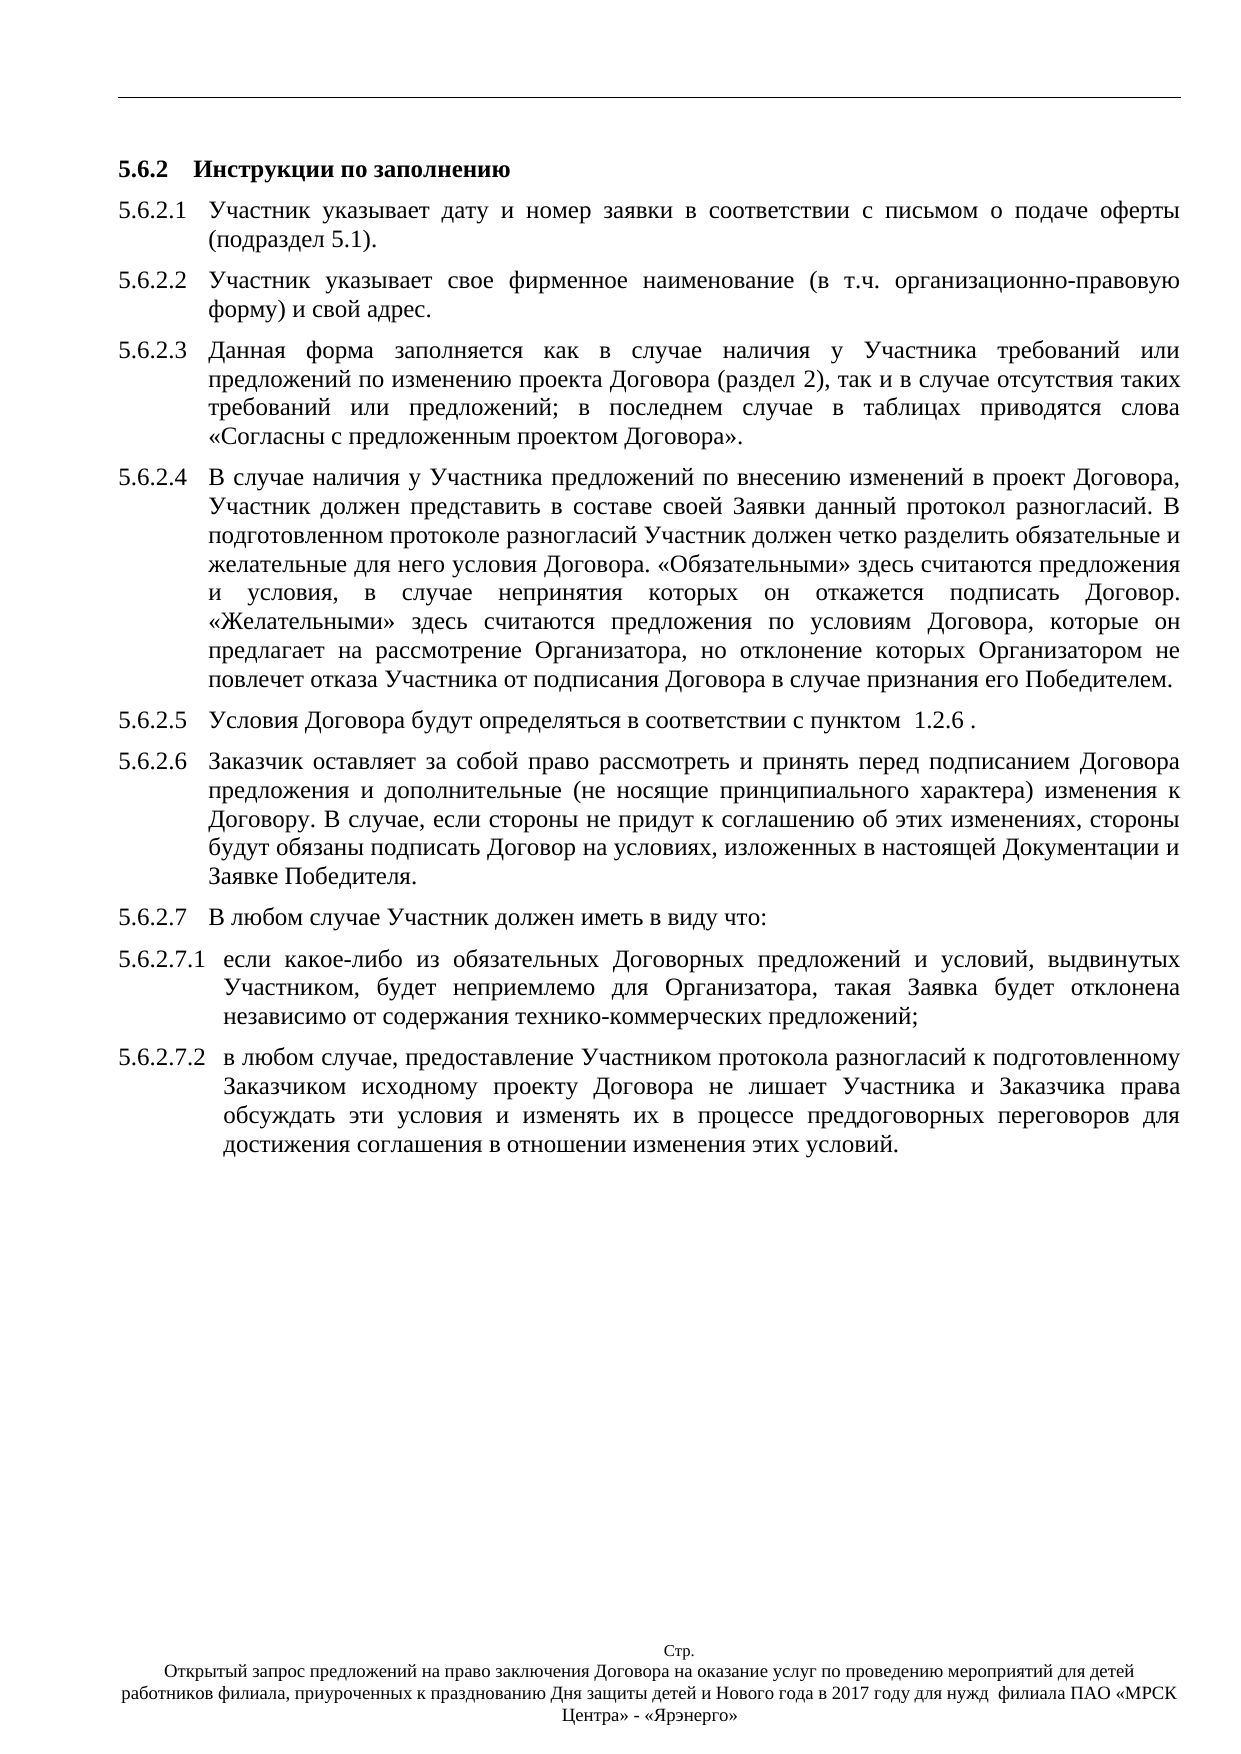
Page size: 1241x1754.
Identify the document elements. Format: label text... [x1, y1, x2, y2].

list если какое-либо из обязательных Договорных предложений и условий, выдвинутых Участником, будет неприемлемо для Организатора, такая Заявка будет отклонена независимо от содержания технико-коммерческих предложений; [118, 944, 1181, 1030]
list Заказчик оставляет за собой право рассмотреть и принять перед подписанием Договора предложения и дополнительные (не носящие принципиального характера) изменения к Договору. В случае, если стороны не придут к соглашению об этих изменениях, стороны будут обязаны подписать Договор на условиях, изложенных в настоящей Документации и Заявке Победителя. [118, 746, 1181, 890]
list В любом случае Участник должен иметь в виду что: [118, 902, 1181, 931]
list в любом случае, предоставление Участником протокола разногласий к подготовленному Заказчиком исходному проекту Договора не лишает Участника и Заказчика права обсуждать эти условия и изменять их в процессе преддоговорных переговоров для достижения соглашения в отношении изменения этих условий. [118, 1042, 1181, 1157]
list Данная форма заполняется как в случае наличия у Участника требований или предложений по изменению проекта Договора (раздел 2), так и в случае отсутствия таких требований или предложений; в последнем случае в таблицах приводятся слова «Согласны с предложенным проектом Договора». [118, 335, 1181, 450]
list Участник указывает свое фирменное наименование (в т.ч. организационно-правовую форму) и свой адрес. [118, 265, 1181, 322]
list Участник указывает дату и номер заявки в соответствии с письмом о подаче оферты (подраздел 5.1). [118, 195, 1181, 252]
list Условия Договора будут определяться в соответствии с пунктом 1.2.6 . [118, 705, 1181, 734]
subtitle Инструкции по заполнению [118, 154, 1181, 182]
list В случае наличия у Участника предложений по внесению изменений в проект Договора, Участник должен представить в составе своей Заявки данный протокол разногласий. В подготовленном протоколе разногласий Участник должен четко разделить обязательные и желательные для него условия Договора. «Обязательными» здесь считаются предложения и условия, в случае непринятия которых он откажется подписать Договор. «Желательными» здесь считаются предложения по условиям Договора, которые он предлагает на рассмотрение Организатора, но отклонение которых Организатором не повлечет отказа Участника от подписания Договора в случае признания его Победителем. [118, 462, 1181, 692]
